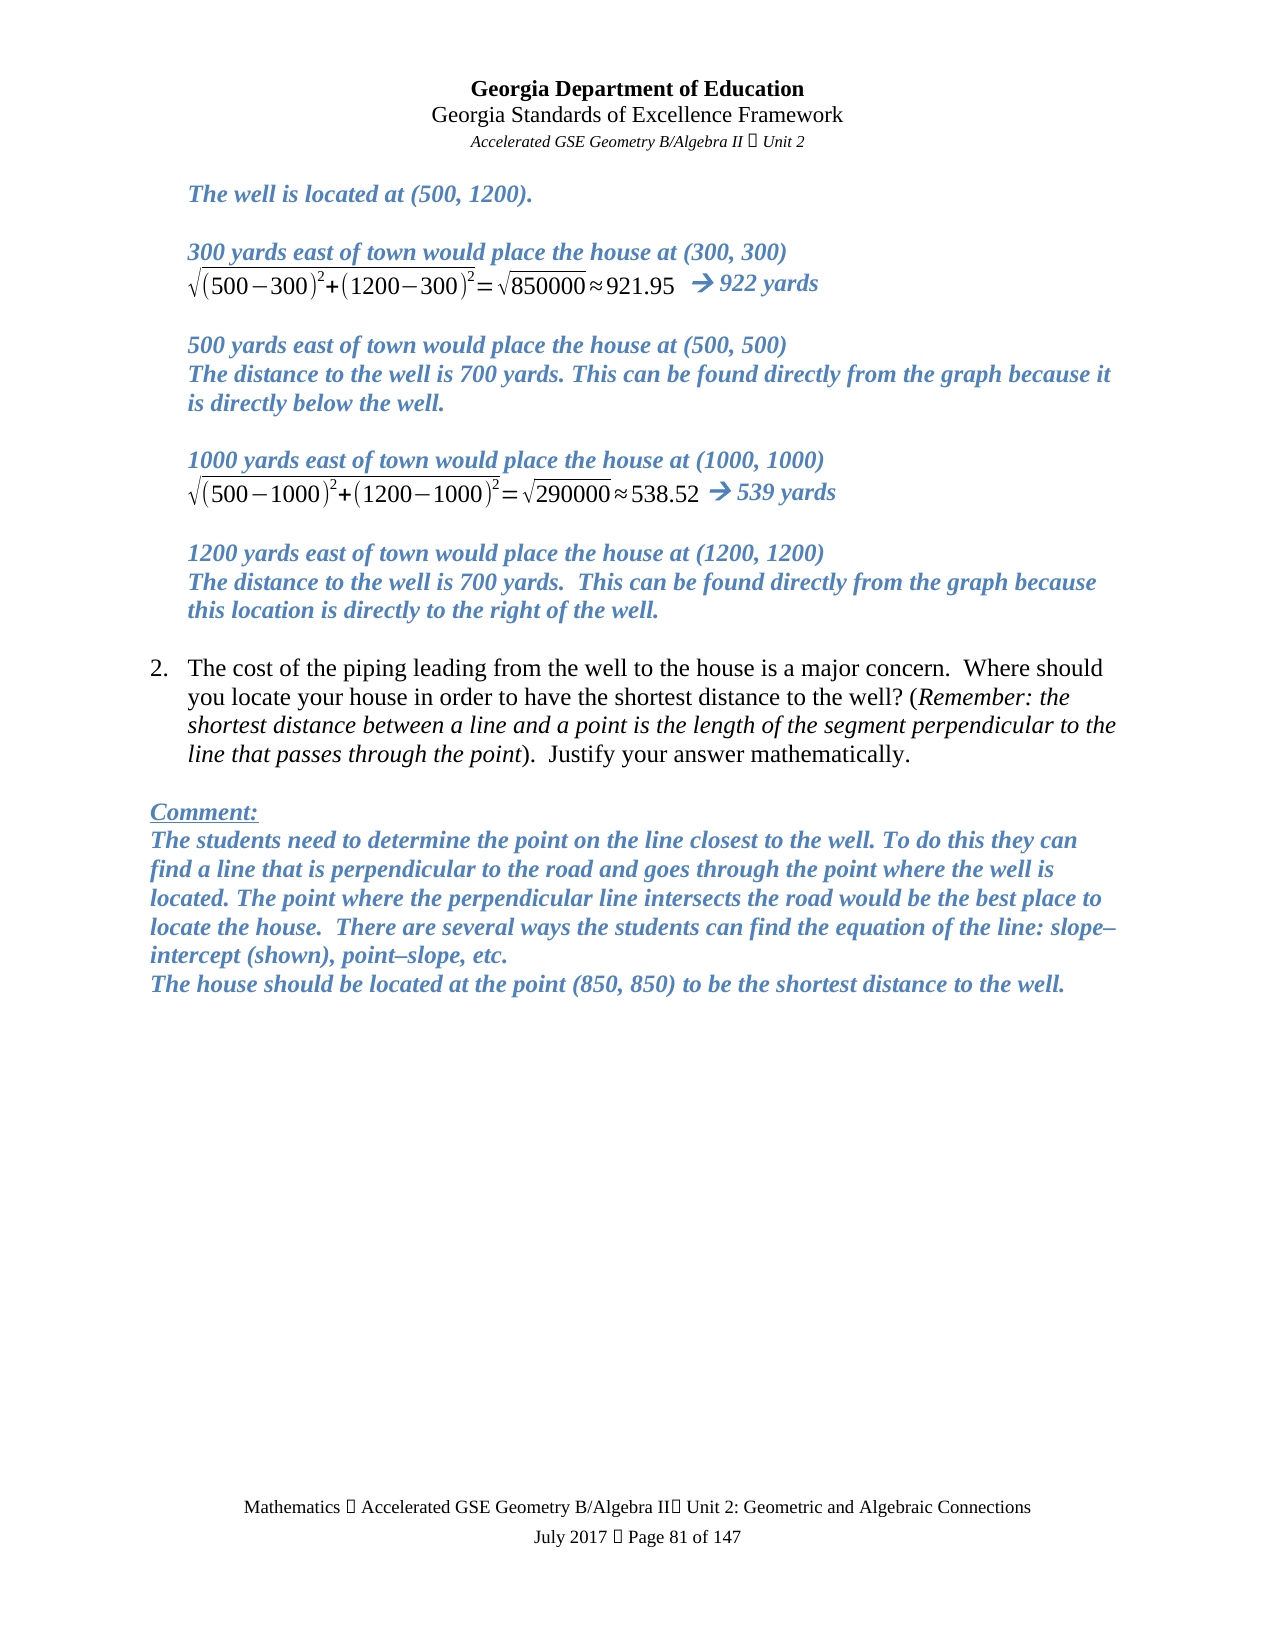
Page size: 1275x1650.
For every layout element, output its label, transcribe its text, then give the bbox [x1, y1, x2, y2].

text 539 yards [187, 474, 1125, 509]
text 922 yards [187, 266, 1125, 301]
text The distance to the well is 700 yards. This can be found directly from the graph because this location is directly to the right of the well. [187, 567, 1125, 624]
list The cost of the piping leading from the well to the house is a major concern. Where should you locate your house in order to have the shortest distance to the well? (Remember: the shortest distance between a line and a point is the length of the segment perpendicular to the line that passes through the point). Justify your answer mathematically. [150, 653, 1125, 768]
text 1000 yards east of town would place the house at (1000, 1000) [187, 445, 1125, 474]
text The students need to determine the point on the line closest to the well. To do this they can find a line that is perpendicular to the road and goes through the point where the well is located. The point where the perpendicular line intersects the road would be the best place to locate the house. There are several ways the students can find the equation of the line: slope–intercept (shown), point–slope, etc. [150, 826, 1125, 969]
text 1200 yards east of town would place the house at (1200, 1200) [187, 538, 1125, 567]
text Comment: [150, 797, 1125, 826]
text 300 yards east of town would place the house at (300, 300) [187, 237, 1125, 266]
text The distance to the well is 700 yards. This can be found directly from the graph because it is directly below the well. [187, 359, 1125, 416]
text 500 yards east of town would place the house at (500, 500) [187, 330, 1125, 359]
text The well is located at (500, 1200). [187, 179, 1125, 208]
text The house should be located at the point (850, 850) to be the shortest distance to the well. [150, 969, 1125, 998]
